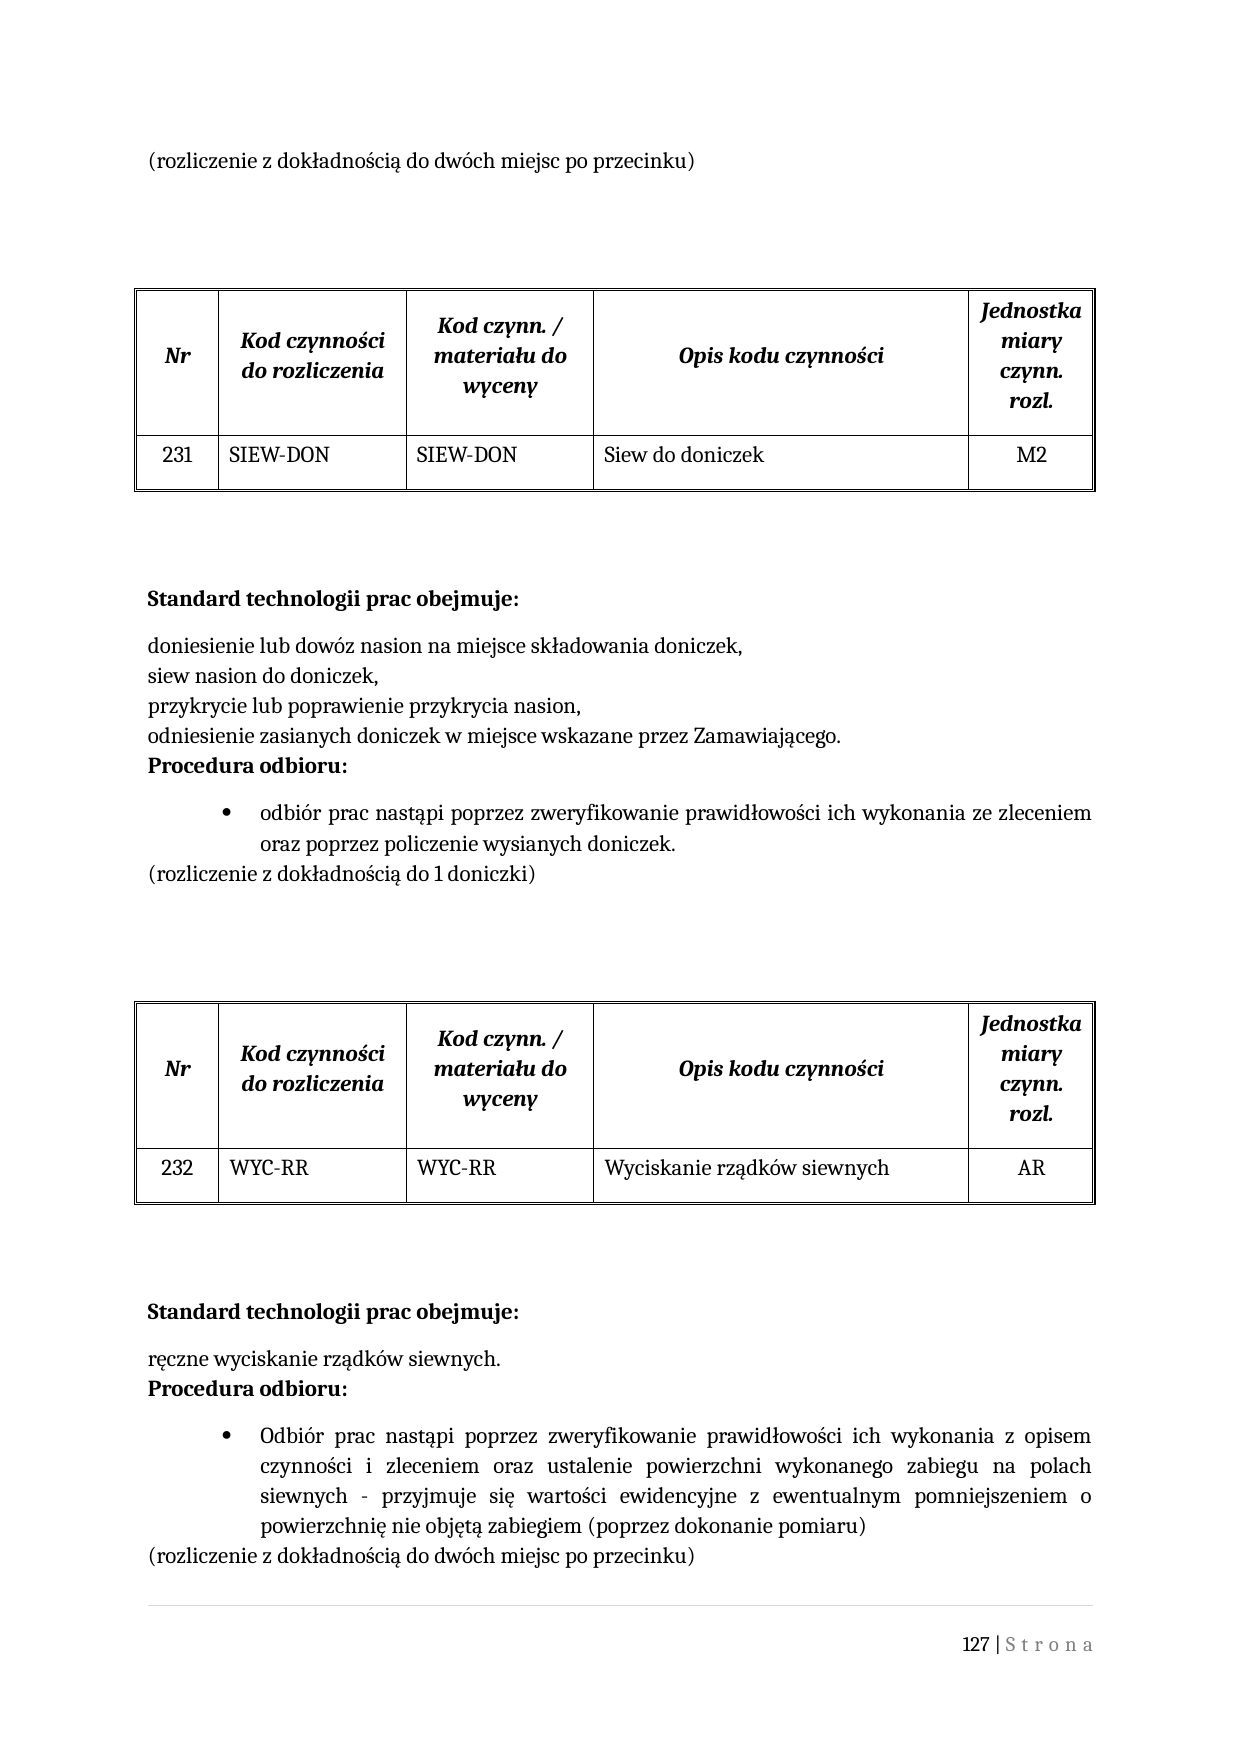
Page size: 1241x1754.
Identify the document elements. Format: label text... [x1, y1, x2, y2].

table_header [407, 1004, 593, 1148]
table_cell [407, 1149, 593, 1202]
text (rozliczenie z dokładnością do dwóch miejsc po przecinku) [148, 1543, 1093, 1569]
text Procedura odbioru: [148, 753, 1093, 779]
list odbiór prac nastąpi poprzez zweryfikowanie prawidłowości ich wykonania ze zleceniem oraz poprzez policzenie wysianych doniczek. [223, 800, 1093, 857]
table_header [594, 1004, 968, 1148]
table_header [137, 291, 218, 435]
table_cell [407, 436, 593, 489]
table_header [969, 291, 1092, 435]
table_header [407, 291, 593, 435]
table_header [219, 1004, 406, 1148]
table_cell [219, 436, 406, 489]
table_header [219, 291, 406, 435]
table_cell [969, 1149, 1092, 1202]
text doniesienie lub dowóz nasion na miejsce składowania doniczek, [148, 632, 1093, 659]
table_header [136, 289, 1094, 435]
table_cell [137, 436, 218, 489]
text Standard technologii prac obejmuje: [148, 1298, 1093, 1325]
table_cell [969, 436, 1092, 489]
text przykrycie lub poprawienie przykrycia nasion, [148, 693, 1093, 719]
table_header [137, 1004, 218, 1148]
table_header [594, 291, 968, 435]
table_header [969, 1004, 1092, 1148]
list Odbiór prac nastąpi poprzez zweryfikowanie prawidłowości ich wykonania z opisem czynności i zleceniem oraz ustalenie powierzchni wykonanego zabiegu na polach siewnych - przyjmuje się wartości ewidencyjne z ewentualnym pomniejszeniem o powierzchnię nie objętą zabiegiem (poprzez dokonanie pomiaru) [223, 1422, 1093, 1539]
text siew nasion do doniczek, [148, 663, 1093, 689]
text (rozliczenie z dokładnością do 1 doniczki) [148, 861, 1093, 887]
text odniesienie zasianych doniczek w miejsce wskazane przez Zamawiającego. [148, 723, 1093, 749]
text ręczne wyciskanie rządków siewnych. [148, 1345, 1093, 1372]
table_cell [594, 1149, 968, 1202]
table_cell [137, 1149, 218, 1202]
text Standard technologii prac obejmuje: [148, 586, 1093, 612]
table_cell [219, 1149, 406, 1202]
text (rozliczenie z dokładnością do dwóch miejsc po przecinku) [148, 148, 1093, 174]
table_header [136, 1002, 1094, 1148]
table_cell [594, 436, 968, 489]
text Procedura odbioru: [148, 1376, 1093, 1402]
